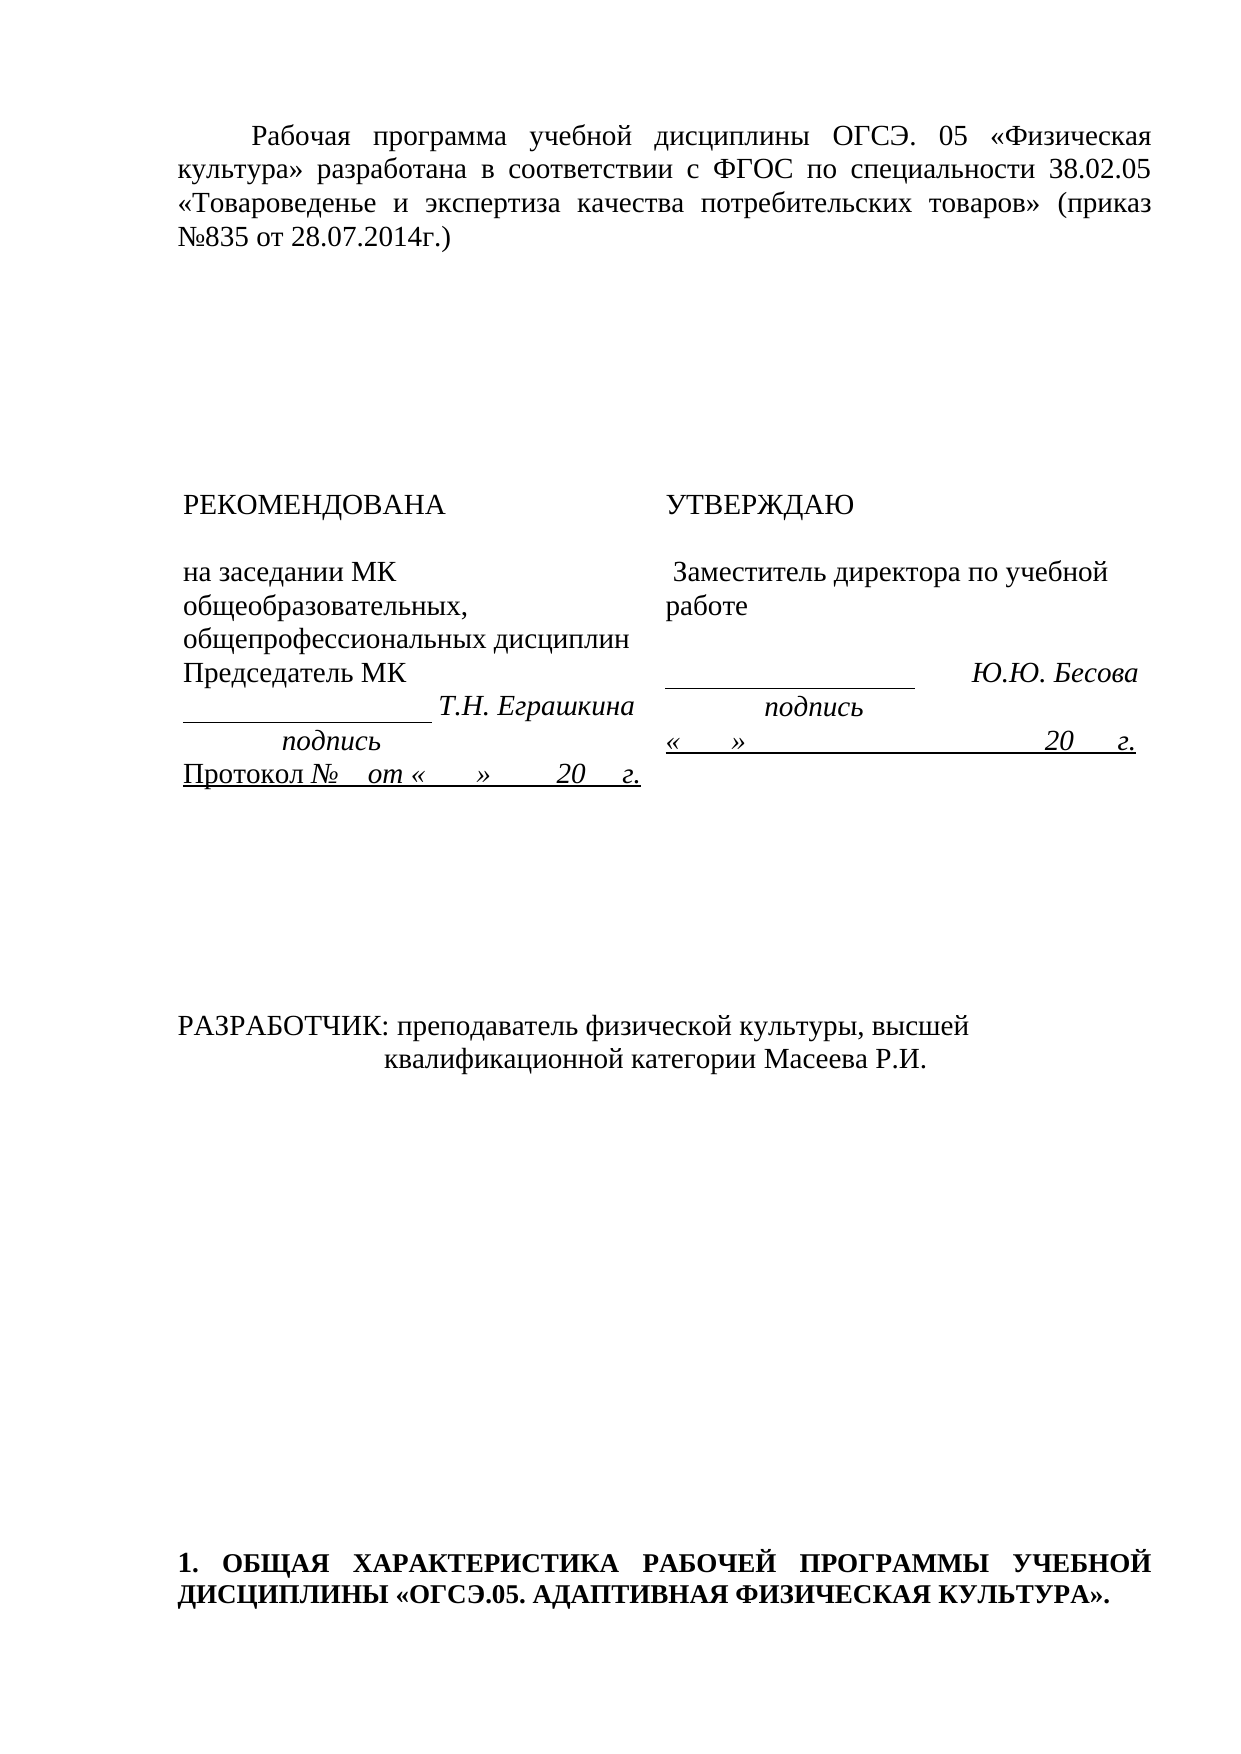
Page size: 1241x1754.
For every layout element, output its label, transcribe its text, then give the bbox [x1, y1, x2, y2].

table_cell Заместитель директора по учебной работе Ю.Ю. Бесова « » 20 г. [654, 554, 1157, 790]
table_header УТВЕРЖДАЮ [654, 454, 1157, 554]
text РАЗРАБОТЧИК: преподаватель физической культуры, высшей квалификационной категории Масеева Р.И. [177, 1008, 1152, 1075]
text Рабочая программа учебной дисциплины ОГСЭ. 05 «Физическая культура» разработана в соответствии с ФГОС по специальности 38.02.05 «Товароведенье и экспертиза качества потребительских товаров» (приказ №835 от 28.07.2014г.) [177, 118, 1152, 252]
text 1. ОБЩАЯ ХАРАКТЕРИСТИКА РАБОЧЕЙ ПРОГРАММЫ УЧЕБНОЙ ДИСЦИПЛИНЫ «ОГСЭ.05. АДАПТИВНАЯ ФИЗИЧЕСКАЯ КУЛЬТУРА». [177, 1545, 1152, 1609]
table_cell на заседании МК общеобразовательных, общепрофессиональных дисциплин Председатель МК Т.Н. Еграшкина Протокол № от « » 20 г. [172, 554, 654, 790]
table_header РЕКОМЕНДОВАНА [172, 454, 654, 554]
